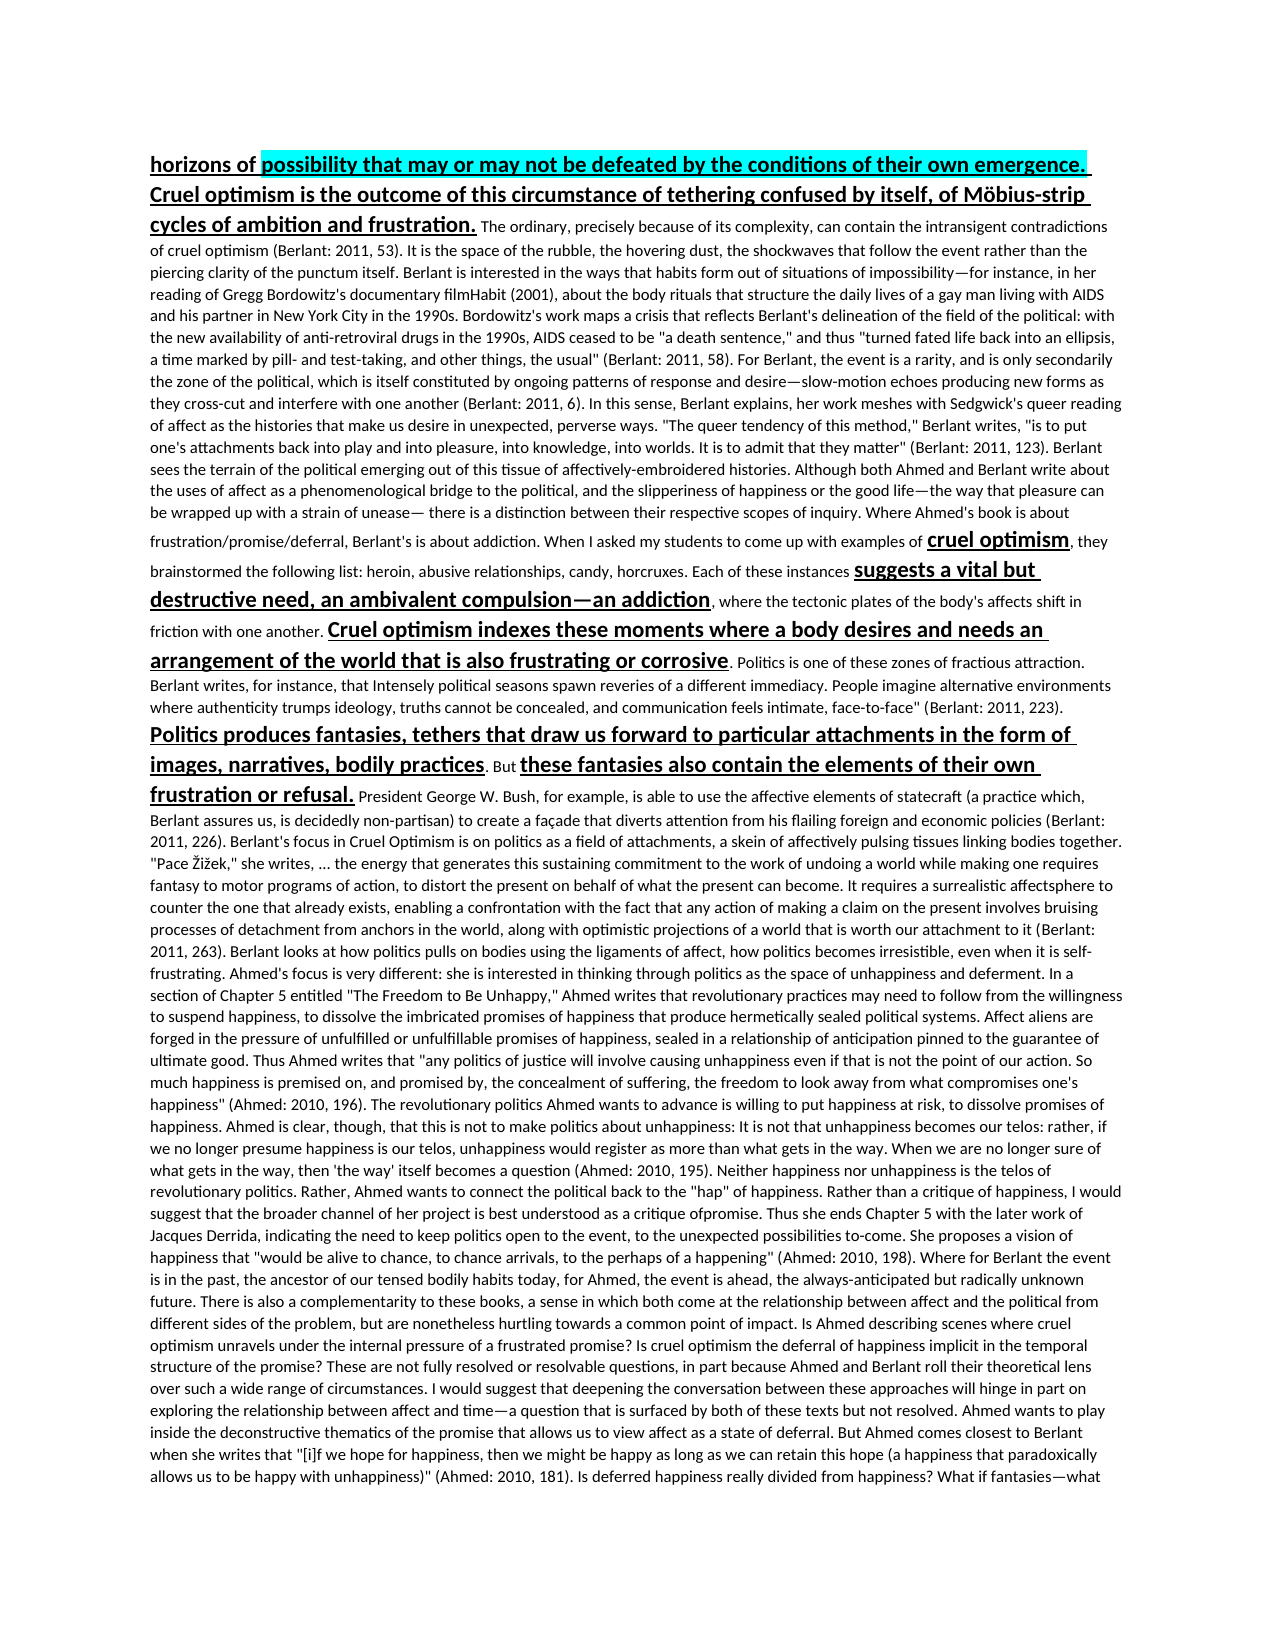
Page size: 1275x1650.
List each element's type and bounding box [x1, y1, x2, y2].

text [150, 150, 1125, 1486]
